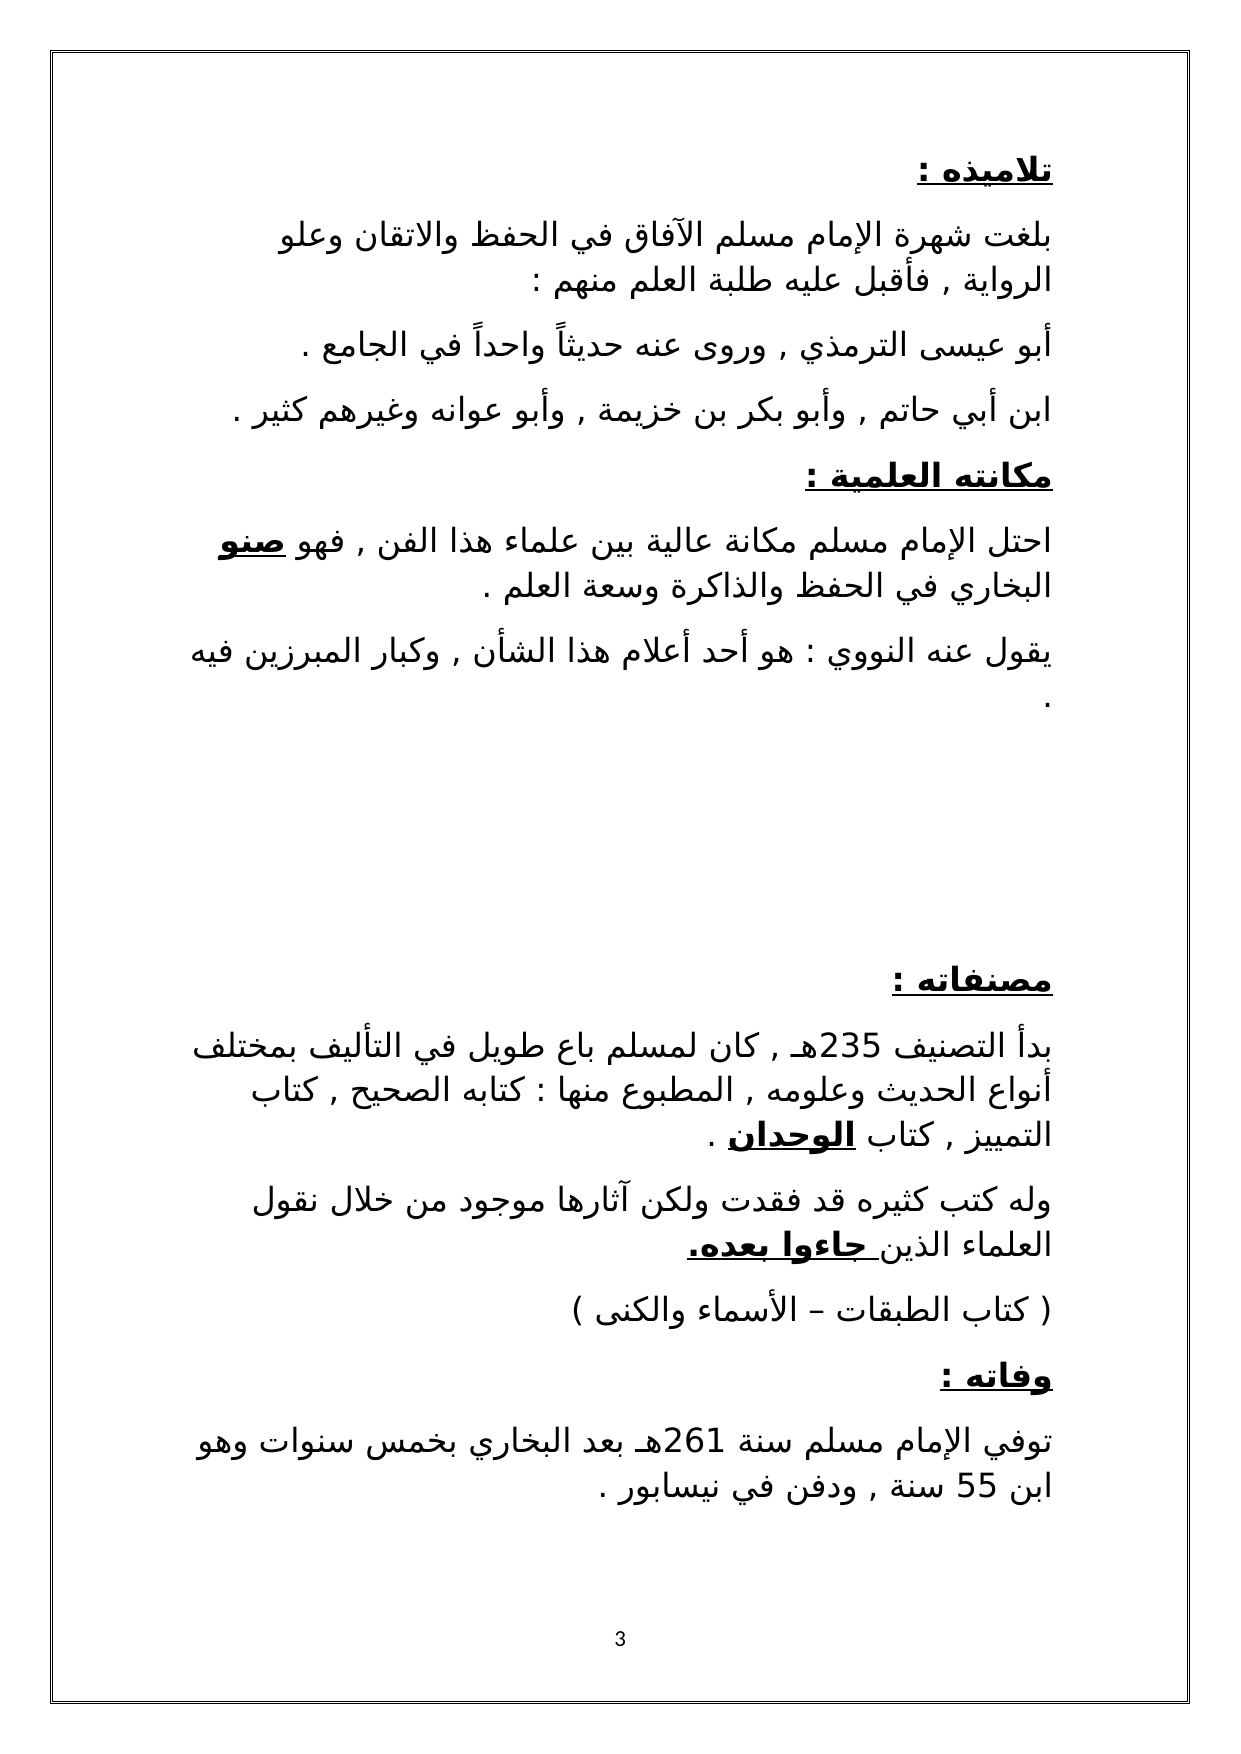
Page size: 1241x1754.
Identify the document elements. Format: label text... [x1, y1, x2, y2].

text تلاميذه : [187, 150, 1053, 189]
text مكانته العلمية : [187, 456, 1053, 495]
text مصنفاته : [187, 961, 1053, 999]
text ابن أبي حاتم , وأبو بكر بن خزيمة , وأبو عوانه وغيرهم كثير . [187, 391, 1053, 430]
text ( كتاب الطبقات – الأسماء والكنى ) [187, 1291, 1053, 1329]
text بلغت شهرة الإمام مسلم الآفاق في الحفظ والاتقان وعلو الرواية , فأقبل عليه طلبة العلم منهم : [187, 215, 1053, 299]
text توفي الإمام مسلم سنة 261هـ بعد البخاري بخمس سنوات وهو ابن 55 سنة , ودفن في نيسابور . [187, 1422, 1053, 1505]
text احتل الإمام مسلم مكانة عالية بين علماء هذا الفن , فهو صنو البخاري في الحفظ والذاكرة وسعة العلم . [187, 522, 1053, 605]
text وله كتب كثيره قد فقدت ولكن آثارها موجود من خلال نقول العلماء الذين جاءوا بعده. [187, 1181, 1053, 1264]
text بدأ التصنيف 235هـ , كان لمسلم باع طويل في التأليف بمختلف أنواع الحديث وعلومه , المطبوع منها : كتابه الصحيح , كتاب التمييز , كتاب الوحدان . [187, 1026, 1053, 1154]
text أبو عيسى الترمذي , وروى عنه حديثاً واحداً في الجامع . [187, 325, 1053, 364]
text يقول عنه النووي : هو أحد أعلام هذا الشأن , وكبار المبرزين فيه . [187, 632, 1053, 715]
text وفاته : [187, 1356, 1053, 1395]
